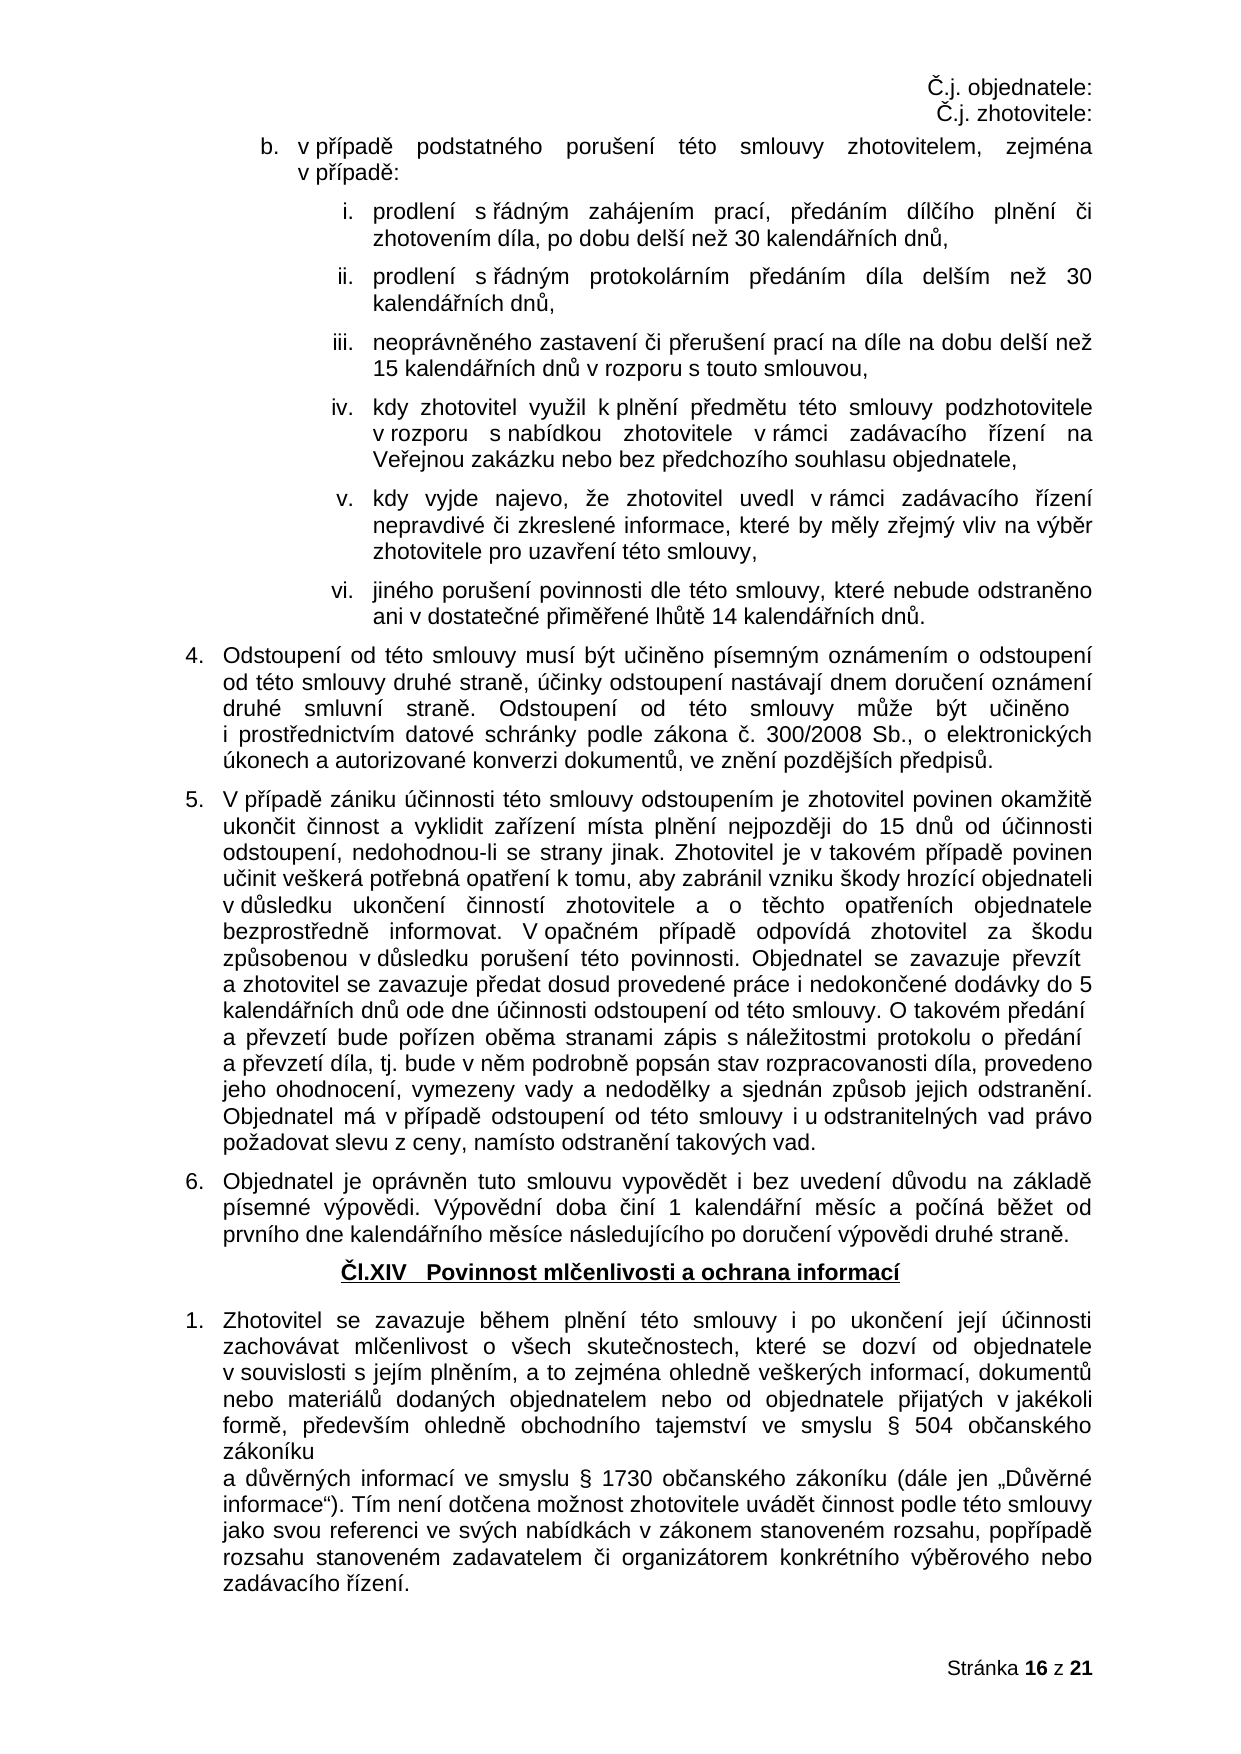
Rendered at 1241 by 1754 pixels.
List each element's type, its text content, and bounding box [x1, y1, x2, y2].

list neoprávněného zastavení či přerušení prací na díle na dobu delší než 15 kalendářních dnů v rozporu s touto smlouvou, [354, 328, 1093, 381]
list kdy zhotovitel využil k plnění předmětu této smlouvy podzhotovitele v rozporu s nabídkou zhotovitele v rámci zadávacího řízení na Veřejnou zakázku nebo bez předchozího souhlasu objednatele, [354, 394, 1093, 473]
list Odstoupení od této smlouvy musí být učiněno písemným oznámením o odstoupení od této smlouvy druhé straně, účinky odstoupení nastávají dnem doručení oznámení druhé smluvní straně. Odstoupení od této smlouvy může být učiněno i prostřednictvím datové schránky podle zákona č. 300/2008 Sb., o elektronických úkonech a autorizované konverzi dokumentů, ve znění pozdějších předpisů. [185, 642, 1093, 774]
list v případě podstatného porušení této smlouvy zhotovitelem, zejména v případě: [260, 133, 1093, 186]
list Objednatel je oprávněn tuto smlouvu vypovědět i bez uvedení důvodu na základě písemné výpovědi. Výpovědní doba činí 1 kalendářní měsíc a počíná běžet od prvního dne kalendářního měsíce následujícího po doručení výpovědi druhé straně. [185, 1168, 1093, 1247]
list Zhotovitel se zavazuje během plnění této smlouvy i po ukončení její účinnosti zachovávat mlčenlivost o všech skutečnostech, které se dozví od objednatele v souvislosti s jejím plněním, a to zejména ohledně veškerých informací, dokumentů nebo materiálů dodaných objednatelem nebo od objednatele přijatých v jakékoli formě, především ohledně obchodního tajemství ve smyslu § 504 občanského zákoníku a důvěrných informací ve smyslu § 1730 občanského zákoníku (dále jen „Důvěrné informace“). Tím není dotčena možnost zhotovitele uvádět činnost podle této smlouvy jako svou referenci ve svých nabídkách v zákonem stanoveném rozsahu, popřípadě rozsahu stanoveném zadavatelem či organizátorem konkrétního výběrového nebo zadávacího řízení. [185, 1307, 1093, 1596]
list prodlení s řádným zahájením prací, předáním dílčího plnění či zhotovením díla, po dobu delší než 30 kalendářních dnů, [354, 198, 1093, 251]
list jiného porušení povinnosti dle této smlouvy, které nebude odstraněno ani v dostatečné přiměřené lhůtě 14 kalendářních dnů. [354, 577, 1093, 629]
list kdy vyjde najevo, že zhotovitel uvedl v rámci zadávacího řízení nepravdivé či zkreslené informace, které by měly zřejmý vliv na výběr zhotovitele pro uzavření této smlouvy, [354, 485, 1093, 564]
list prodlení s řádným protokolárním předáním díla delším než 30 kalendářních dnů, [354, 263, 1093, 316]
text Čl.XIV Povinnost mlčenlivosti a ochrana informací [148, 1259, 1093, 1286]
list V případě zániku účinnosti této smlouvy odstoupením je zhotovitel povinen okamžitě ukončit činnost a vyklidit zařízení místa plnění nejpozději do 15 dnů od účinnosti odstoupení, nedohodnou-li se strany jinak. Zhotovitel je v takovém případě povinen učinit veškerá potřebná opatření k tomu, aby zabránil vzniku škody hrozící objednateli v důsledku ukončení činností zhotovitele a o těchto opatřeních objednatele bezprostředně informovat. V opačném případě odpovídá zhotovitel za škodu způsobenou v důsledku porušení této povinnosti. Objednatel se zavazuje převzít a zhotovitel se zavazuje předat dosud provedené práce i nedokončené dodávky do 5 kalendářních dnů ode dne účinnosti odstoupení od této smlouvy. O takovém předání a převzetí bude pořízen oběma stranami zápis s náležitostmi protokolu o předání a převzetí díla, tj. bude v něm podrobně popsán stav rozpracovanosti díla, provedeno jeho ohodnocení, vymezeny vady a nedodělky a sjednán způsob jejich odstranění. Objednatel má v případě odstoupení od této smlouvy i u odstranitelných vad právo požadovat slevu z ceny, namísto odstranění takových vad. [185, 786, 1093, 1155]
